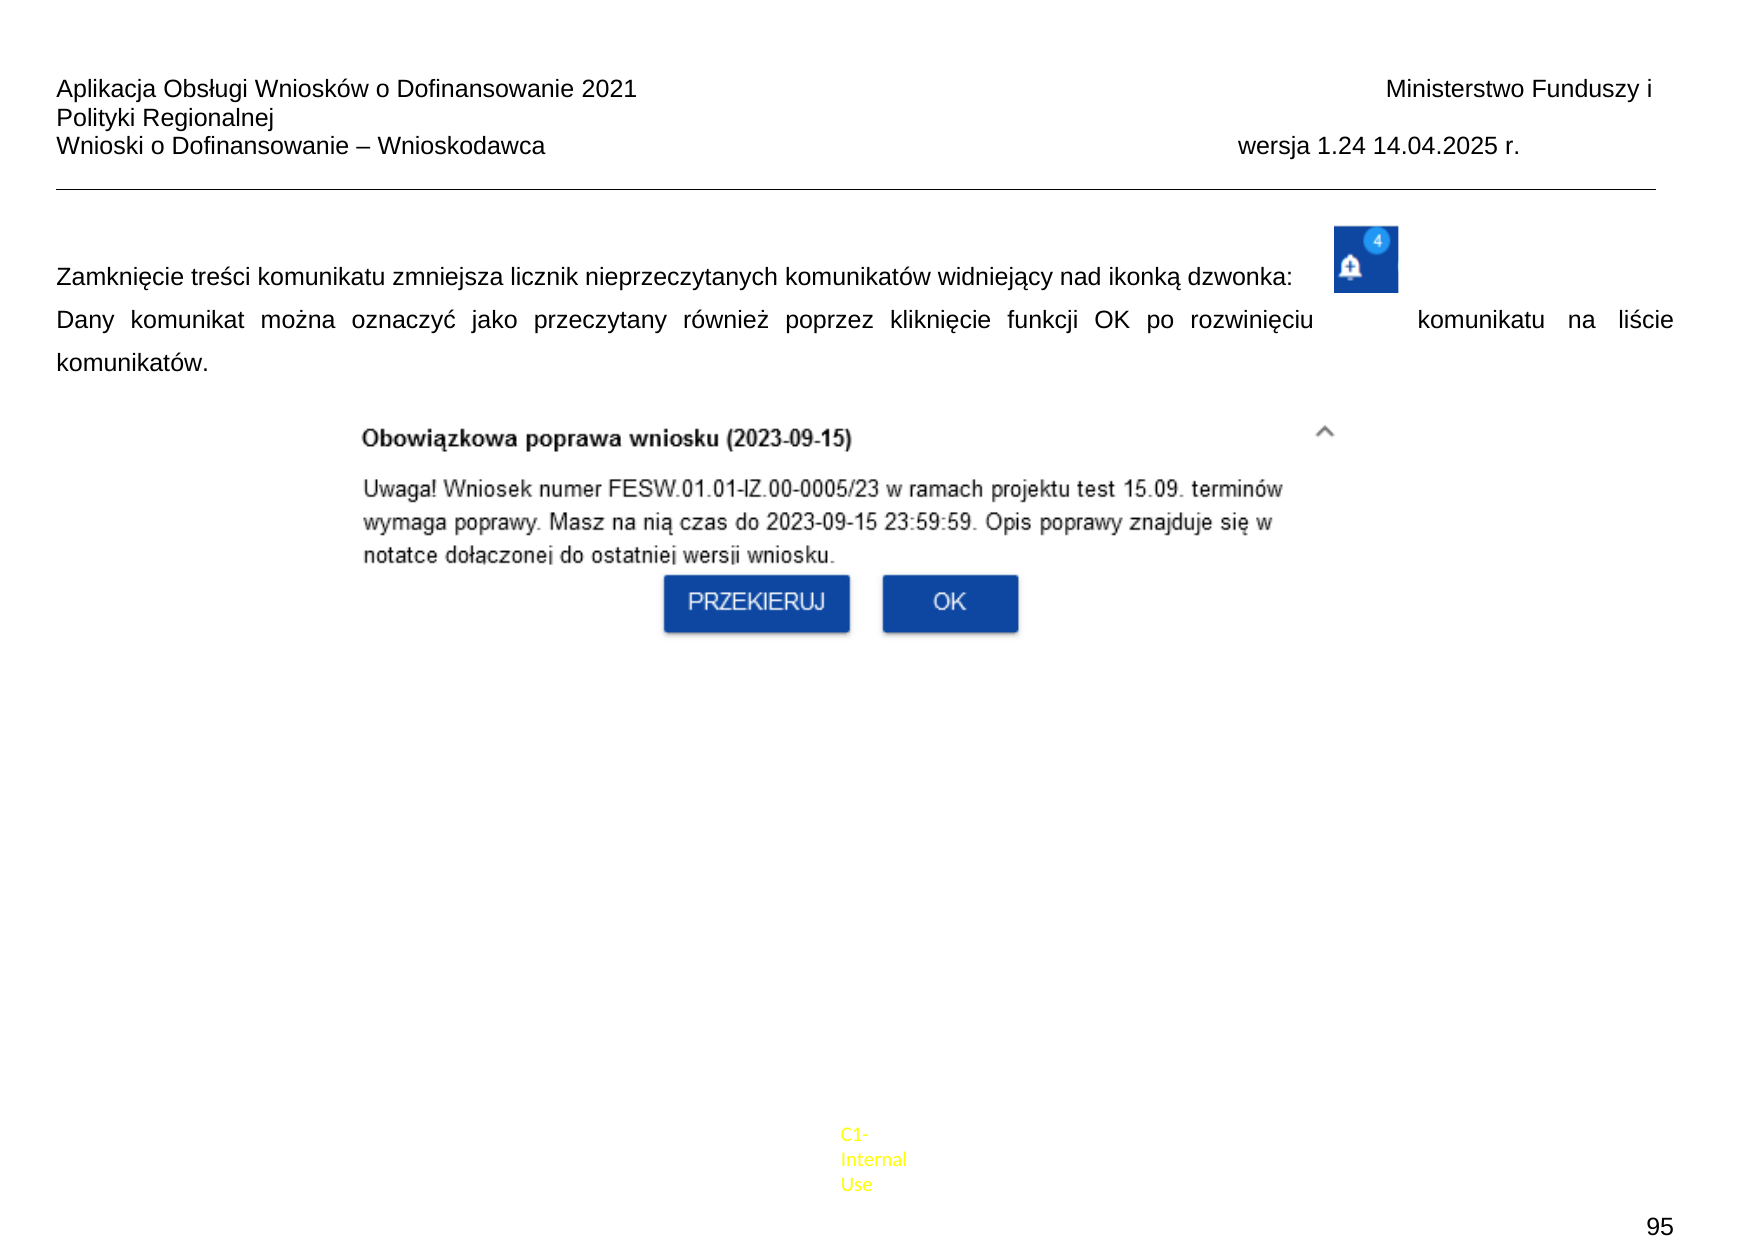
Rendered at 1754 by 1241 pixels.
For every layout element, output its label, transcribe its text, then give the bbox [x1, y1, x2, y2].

text Dany komunikat można oznaczyć jako przeczytany również poprzez kliknięcie funkcji OK po rozwinięciu komunikatu na liście komunikatów. [56, 305, 1674, 334]
picture [350, 348, 1387, 602]
text Zamknięcie treści komunikatu zmniejsza licznik nieprzeczytanych komunikatów widniejący nad ikonką dzwonka: [56, 262, 1674, 291]
picture [1332, 225, 1399, 290]
